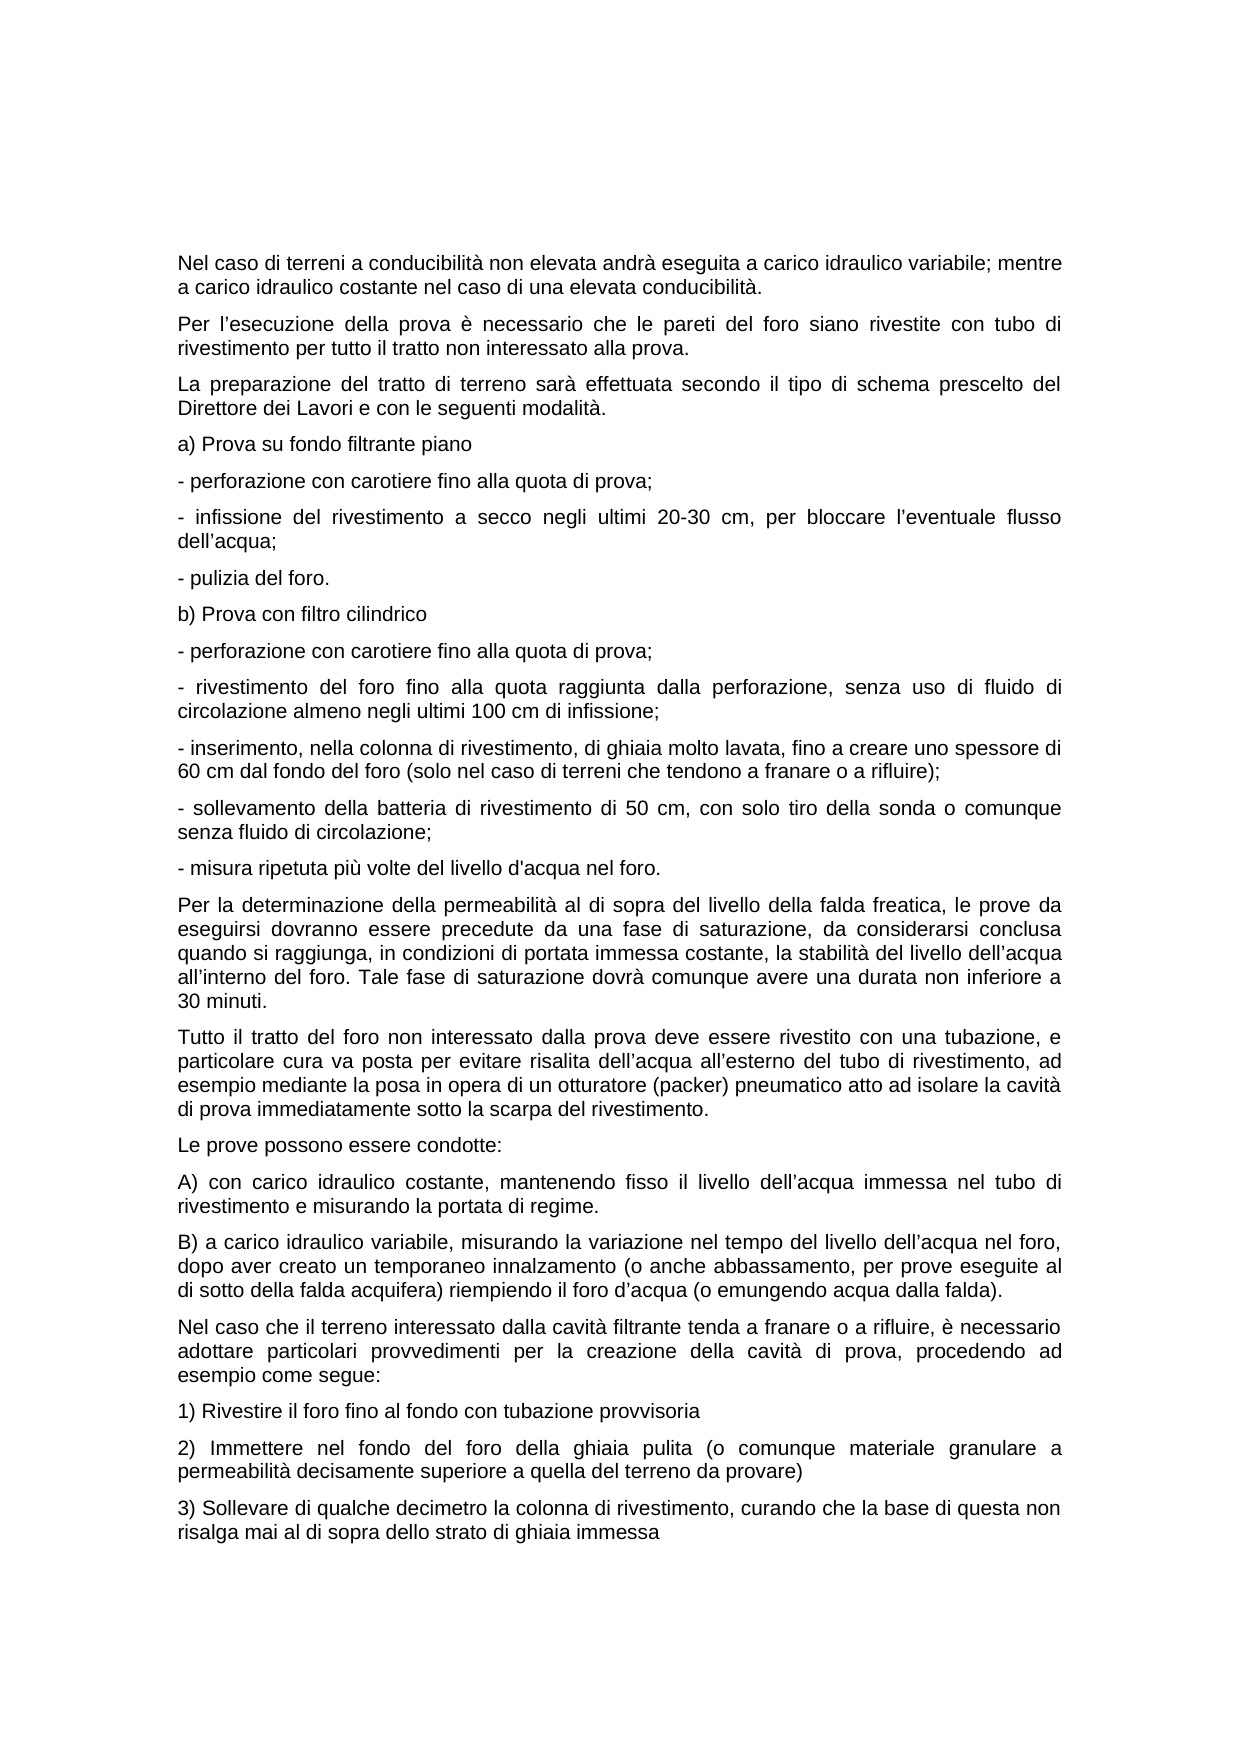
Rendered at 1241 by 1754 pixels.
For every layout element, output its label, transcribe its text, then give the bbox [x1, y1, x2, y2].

text - sollevamento della batteria di rivestimento di 50 cm, con solo tiro della sonda o comunque senza fluido di circolazione; [177, 796, 1063, 844]
text - misura ripetuta più volte del livello d'acqua nel foro. [177, 856, 1063, 880]
text - rivestimento del foro fino alla quota raggiunta dalla perforazione, senza uso di fluido di circolazione almeno negli ultimi 100 cm di infissione; [177, 675, 1063, 723]
text - inserimento, nella colonna di rivestimento, di ghiaia molto lavata, fino a creare uno spessore di 60 cm dal fondo del foro (solo nel caso di terreni che tendono a franare o a rifluire); [177, 735, 1063, 783]
text Per la determinazione della permeabilità al di sopra del livello della falda freatica, le prove da eseguirsi dovranno essere precedute da una fase di saturazione, da considerarsi conclusa quando si raggiunga, in condizioni di portata immessa costante, la stabilità del livello dell’acqua all’interno del foro. Tale fase di saturazione dovrà comunque avere una durata non inferiore a 30 minuti. [177, 893, 1063, 1012]
text 3) Sollevare di qualche decimetro la colonna di rivestimento, curando che la base di questa non risalga mai al di sopra dello strato di ghiaia immessa [177, 1496, 1063, 1544]
text Nel caso di terreni a conducibilità non elevata andrà eseguita a carico idraulico variabile; mentre a carico idraulico costante nel caso di una elevata conducibilità. [177, 251, 1063, 299]
text 2) Immettere nel fondo del foro della ghiaia pulita (o comunque materiale granulare a permeabilità decisamente superiore a quella del terreno da provare) [177, 1435, 1063, 1483]
text - infissione del rivestimento a secco negli ultimi 20-30 cm, per bloccare l’eventuale flusso dell’acqua; [177, 505, 1063, 553]
text b) Prova con filtro cilindrico [177, 602, 1063, 626]
text Per l’esecuzione della prova è necessario che le pareti del foro siano rivestite con tubo di rivestimento per tutto il tratto non interessato alla prova. [177, 311, 1063, 359]
text La preparazione del tratto di terreno sarà effettuata secondo il tipo di schema prescelto del Direttore dei Lavori e con le seguenti modalità. [177, 372, 1063, 420]
text - perforazione con carotiere fino alla quota di prova; [177, 638, 1063, 662]
text - perforazione con carotiere fino alla quota di prova; [177, 469, 1063, 493]
text Tutto il tratto del foro non interessato dalla prova deve essere rivestito con una tubazione, e particolare cura va posta per evitare risalita dell’acqua all’esterno del tubo di rivestimento, ad esempio mediante la posa in opera di un otturatore (packer) pneumatico atto ad isolare la cavità di prova immediatamente sotto la scarpa del rivestimento. [177, 1025, 1063, 1121]
text Le prove possono essere condotte: [177, 1133, 1063, 1157]
text Nel caso che il terreno interessato dalla cavità filtrante tenda a franare o a rifluire, è necessario adottare particolari provvedimenti per la creazione della cavità di prova, procedendo ad esempio come segue: [177, 1314, 1063, 1386]
text A) con carico idraulico costante, mantenendo fisso il livello dell’acqua immessa nel tubo di rivestimento e misurando la portata di regime. [177, 1170, 1063, 1218]
text a) Prova su fondo filtrante piano [177, 432, 1063, 456]
text B) a carico idraulico variabile, misurando la variazione nel tempo del livello dell’acqua nel foro, dopo aver creato un temporaneo innalzamento (o anche abbassamento, per prove eseguite al di sotto della falda acquifera) riempiendo il foro d’acqua (o emungendo acqua dalla falda). [177, 1230, 1063, 1302]
text - pulizia del foro. [177, 566, 1063, 589]
text 1) Rivestire il foro fino al fondo con tubazione provvisoria [177, 1399, 1063, 1423]
